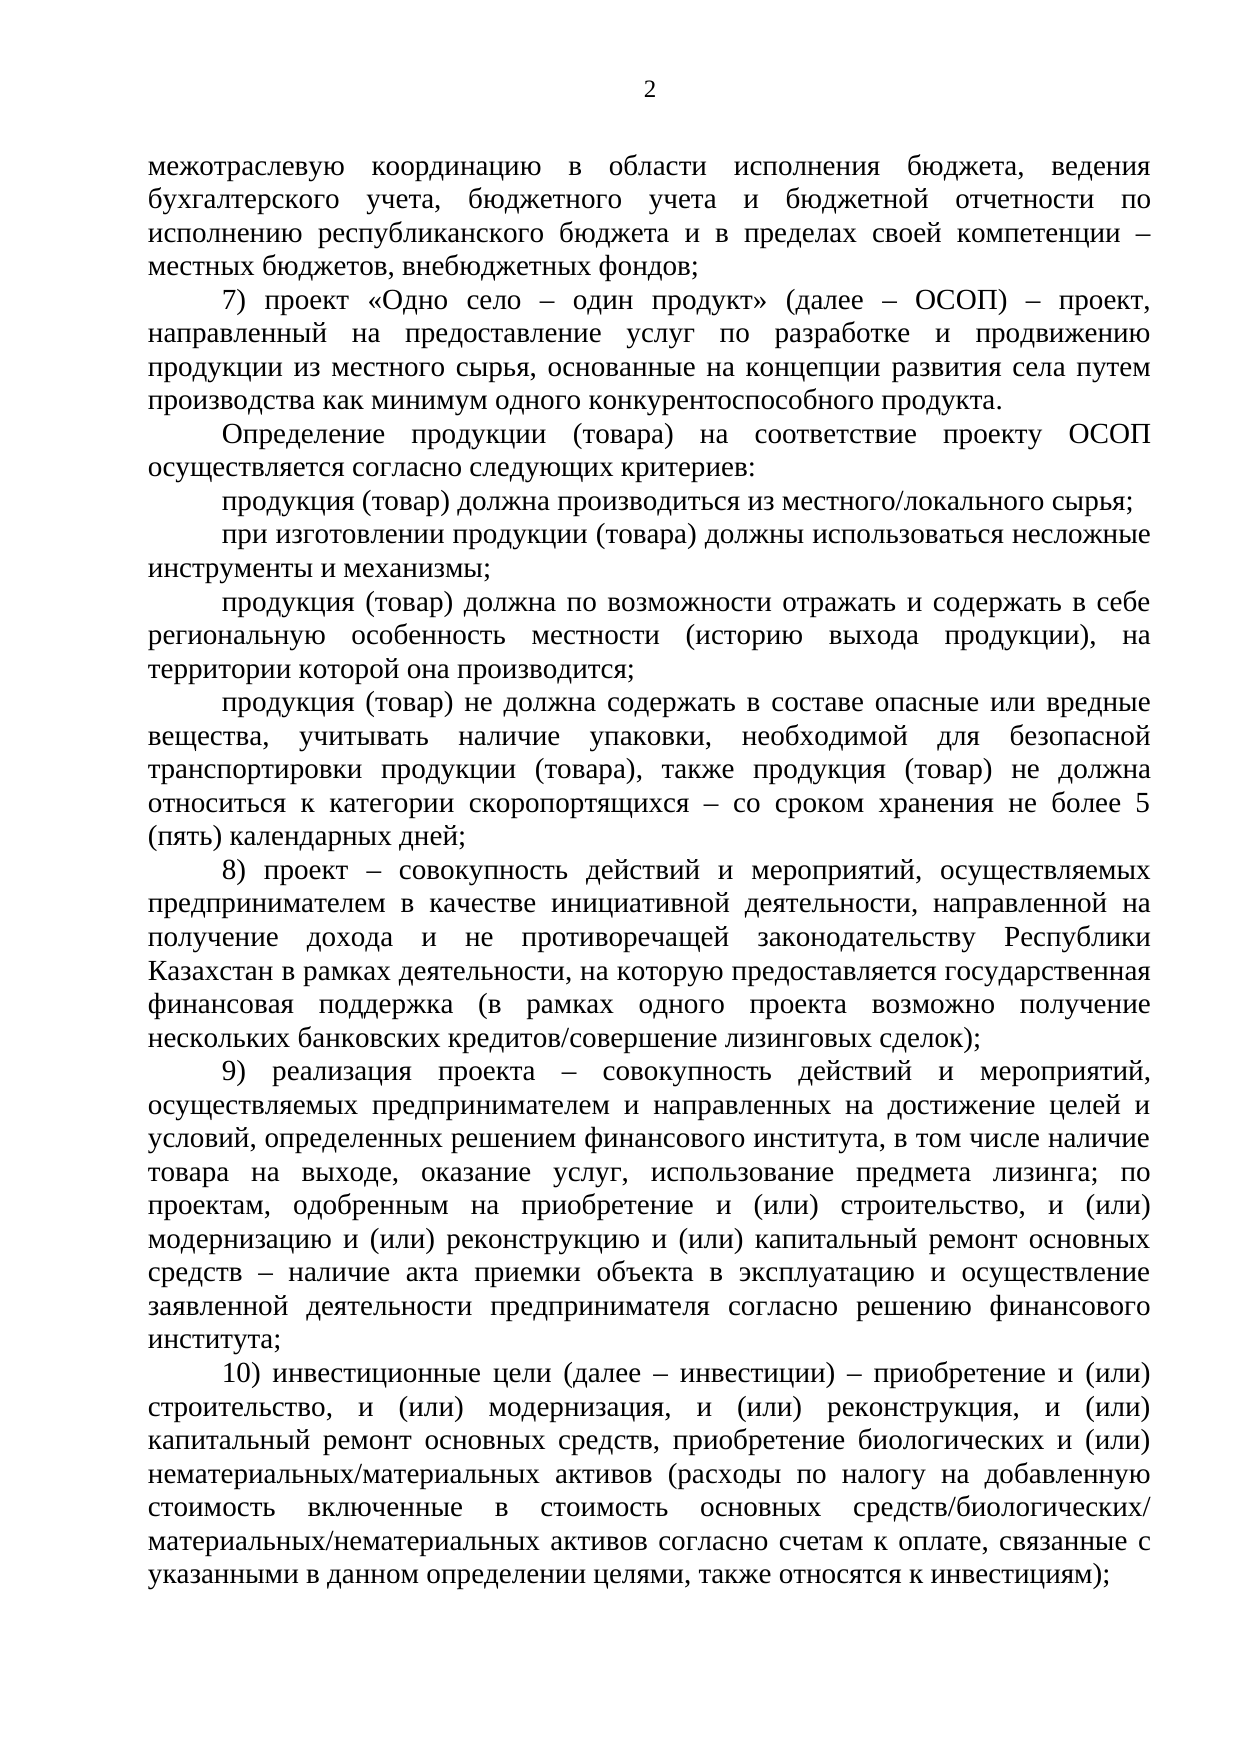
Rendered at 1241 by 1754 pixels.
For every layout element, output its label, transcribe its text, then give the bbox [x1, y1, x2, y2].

text 7) проект «Одно село – один продукт» (далее – ОСОП) – проект, направленный на предоставление услуг по разработке и продвижению продукции из местного сырья, основанные на концепции развития села путем производства как минимум одного конкурентоспособного продукта. [148, 282, 1152, 416]
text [148, 148, 1152, 282]
text при изготовлении продукции (товара) должны использоваться несложные инструменты и механизмы; [148, 517, 1152, 584]
text 10) инвестиционные цели (далее – инвестиции) – приобретение и (или) строительство, и (или) модернизация, и (или) реконструкция, и (или) капитальный ремонт основных средств, приобретение биологических и (или) нематериальных/материальных активов (расходы по налогу на добавленную стоимость включенные в стоимость основных средств/биологических/ материальных/нематериальных активов согласно счетам к оплате, связанные с указанными в данном определении целями, также относятся к инвестициям); [148, 1355, 1152, 1590]
text продукция (товар) должна производиться из местного/локального сырья; [148, 483, 1152, 517]
text продукция (товар) не должна содержать в составе опасные или вредные вещества, учитывать наличие упаковки, необходимой для безопасной транспортировки продукции (товара), также продукция (товар) не должна относиться к категории скоропортящихся – со сроком хранения не более 5 (пять) календарных дней; [148, 684, 1152, 852]
text 8) проект – совокупность действий и мероприятий, осуществляемых предпринимателем в качестве инициативной деятельности, направленной на получение дохода и не противоречащей законодательству Республики Казахстан в рамках деятельности, на которую предоставляется государственная финансовая поддержка (в рамках одного проекта возможно получение нескольких банковских кредитов/совершение лизинговых сделок); [148, 852, 1152, 1053]
text продукция (товар) должна по возможности отражать и содержать в себе региональную особенность местности (историю выхода продукции), на территории которой она производится; [148, 584, 1152, 684]
text 9) реализация проекта – совокупность действий и мероприятий, осуществляемых предпринимателем и направленных на достижение целей и условий, определенных решением финансового института, в том числе наличие товара на выходе, оказание услуг, использование предмета лизинга; по проектам, одобренным на приобретение и (или) строительство, и (или) модернизацию и (или) реконструкцию и (или) капитальный ремонт основных средств – наличие акта приемки объекта в эксплуатацию и осуществление заявленной деятельности предпринимателя согласно решению финансового института; [148, 1053, 1152, 1355]
text Определение продукции (товара) на соответствие проекту ОСОП осуществляется согласно следующих критериев: [148, 416, 1152, 483]
